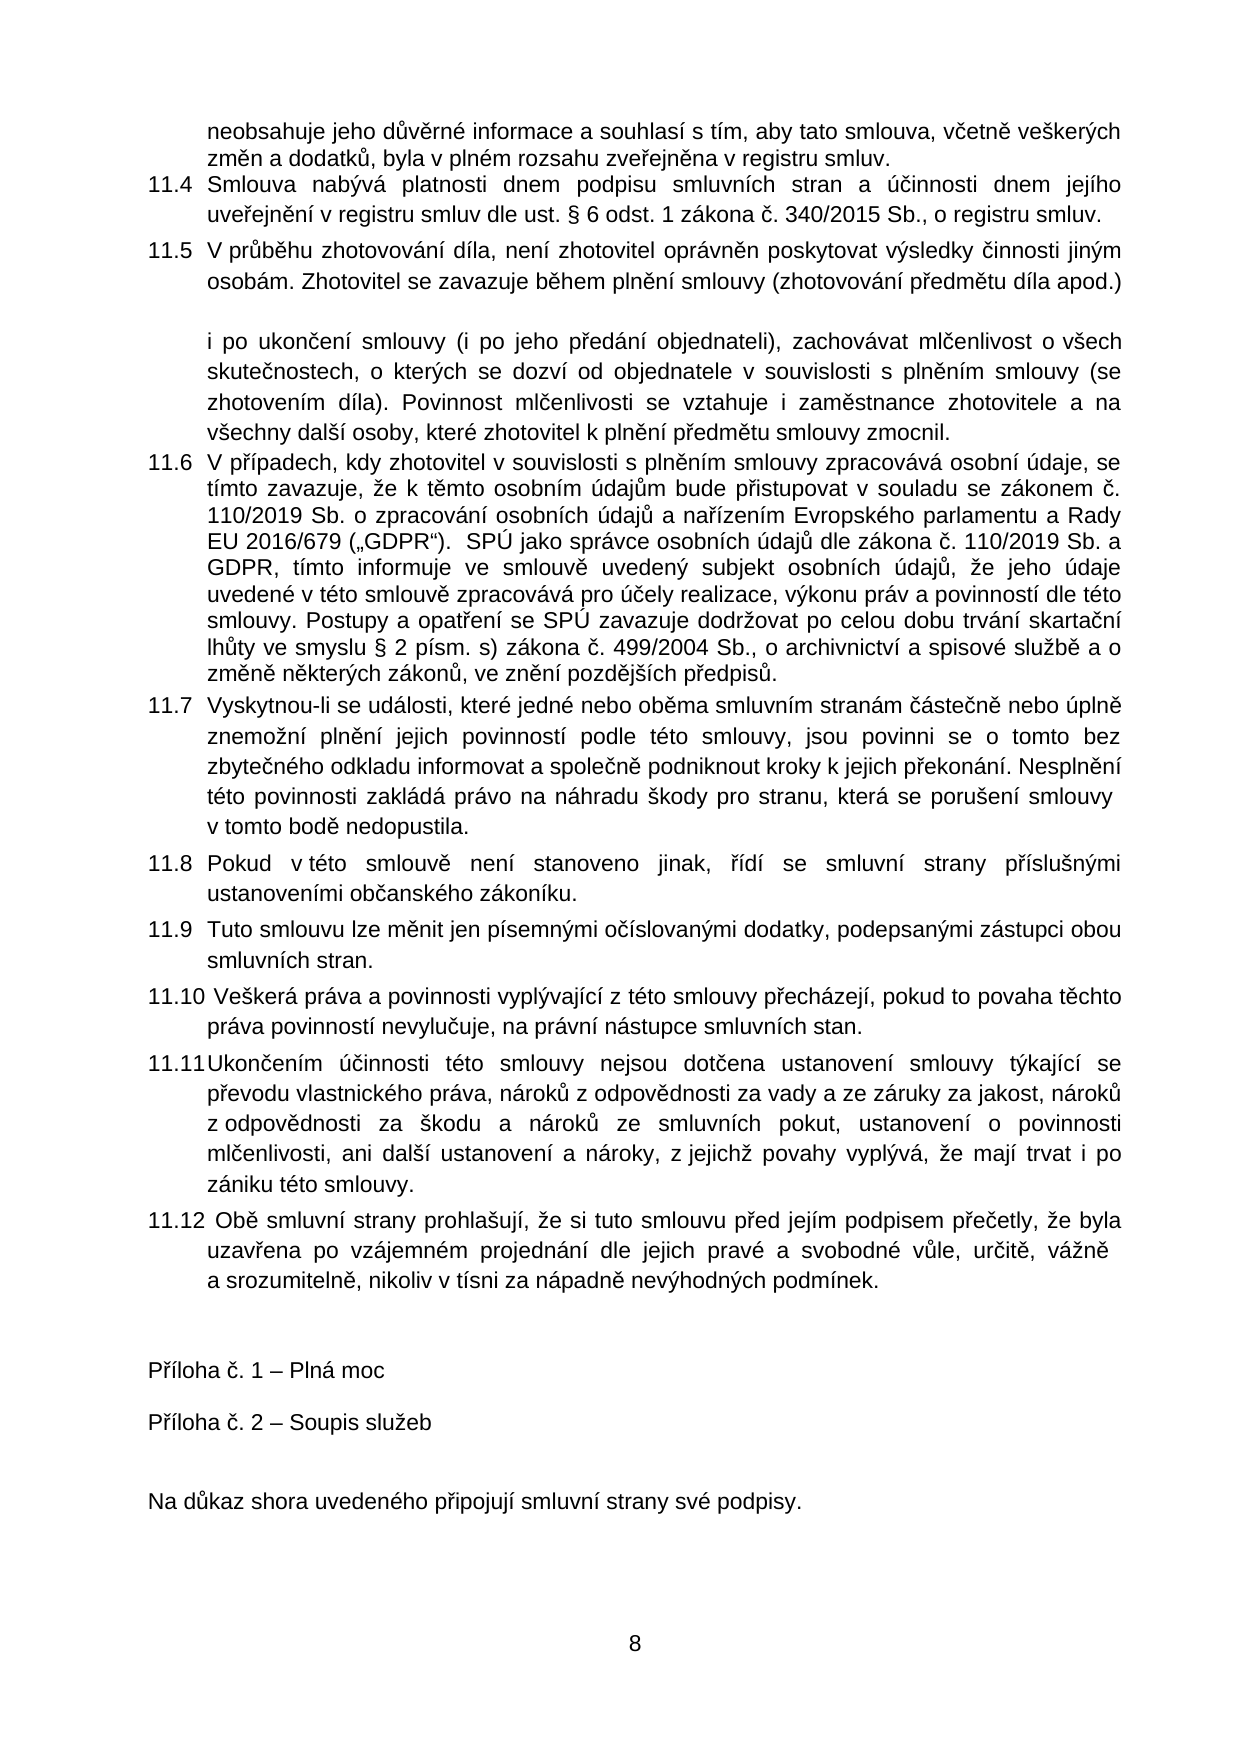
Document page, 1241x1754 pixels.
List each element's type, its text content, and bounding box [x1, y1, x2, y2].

list Veškerá práva a povinnosti vyplývající z této smlouvy přecházejí, pokud to povaha těchto práva povinností nevylučuje, na právní nástupce smluvních stan. [148, 983, 1122, 1039]
text Na důkaz shora uvedeného připojují smluvní strany své podpisy. [148, 1488, 1122, 1515]
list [154, 118, 1122, 171]
text Příloha č. 1 – Plná moc [148, 1357, 1122, 1383]
text Příloha č. 2 – Soupis služeb [148, 1409, 1122, 1436]
list Tuto smlouvu lze měnit jen písemnými očíslovanými dodatky, podepsanými zástupci obou smluvních stran. [148, 916, 1122, 973]
list V případech, kdy zhotovitel v souvislosti s plněním smlouvy zpracovává osobní údaje, se tímto zavazuje, že k těmto osobním údajům bude přistupovat v souladu se zákonem č. 110/2019 Sb. o zpracování osobních údajů a nařízením Evropského parlamentu a Rady EU 2016/679 („GDPR“). SPÚ jako správce osobních údajů dle zákona č. 110/2019 Sb. a GDPR, tímto informuje ve smlouvě uvedený subjekt osobních údajů, že jeho údaje uvedené v této smlouvě zpracovává pro účely realizace, výkonu práv a povinností dle této smlouvy. Postupy a opatření se SPÚ zavazuje dodržovat po celou dobu trvání skartační lhůty ve smyslu § 2 písm. s) zákona č. 499/2004 Sb., o archivnictví a spisové službě a o změně některých zákonů, ve znění pozdějších předpisů. [148, 449, 1122, 686]
list Pokud v této smlouvě není stanoveno jinak, řídí se smluvní strany příslušnými ustanoveními občanského zákoníku. [148, 850, 1122, 906]
list V průběhu zhotovování díla, není zhotovitel oprávněn poskytovat výsledky činnosti jiným osobám. Zhotovitel se zavazuje během plnění smlouvy (zhotovování předmětu díla apod.) i po ukončení smlouvy (i po jeho předání objednateli), zachovávat mlčenlivost o všech skutečnostech, o kterých se dozví od objednatele v souvislosti s plněním smlouvy (se zhotovením díla). Povinnost mlčenlivosti se vztahuje i zaměstnance zhotovitele a na všechny další osoby, které zhotovitel k plnění předmětu smlouvy zmocnil. [148, 237, 1122, 445]
list Ukončením účinnosti této smlouvy nejsou dotčena ustanovení smlouvy týkající se převodu vlastnického práva, nároků z odpovědnosti za vady a ze záruky za jakost, nároků z odpovědnosti za škodu a nároků ze smluvních pokut, ustanovení o povinnosti mlčenlivosti, ani další ustanovení a nároky, z jejichž povahy vyplývá, že mají trvat i po zániku této smlouvy. [148, 1050, 1122, 1197]
list Vyskytnou-li se události, které jedné nebo oběma smluvním stranám částečně nebo úplně znemožní plnění jejich povinností podle této smlouvy, jsou povinni se o tomto bez zbytečného odkladu informovat a společně podniknout kroky k jejich překonání. Nesplnění této povinnosti zakládá právo na náhradu škody pro stranu, která se porušení smlouvy v tomto bodě nedopustila. [148, 692, 1122, 839]
list Smlouva nabývá platnosti dnem podpisu smluvních stran a účinnosti dnem jejího uveřejnění v registru smluv dle ust. § 6 odst. 1 zákona č. 340/2015 Sb., o registru smluv. [148, 171, 1122, 227]
list Obě smluvní strany prohlašují, že si tuto smlouvu před jejím podpisem přečetly, že byla uzavřena po vzájemném projednání dle jejich pravé a svobodné vůle, určitě, vážně a srozumitelně, nikoliv v tísni za nápadně nevýhodných podmínek. [148, 1207, 1122, 1294]
